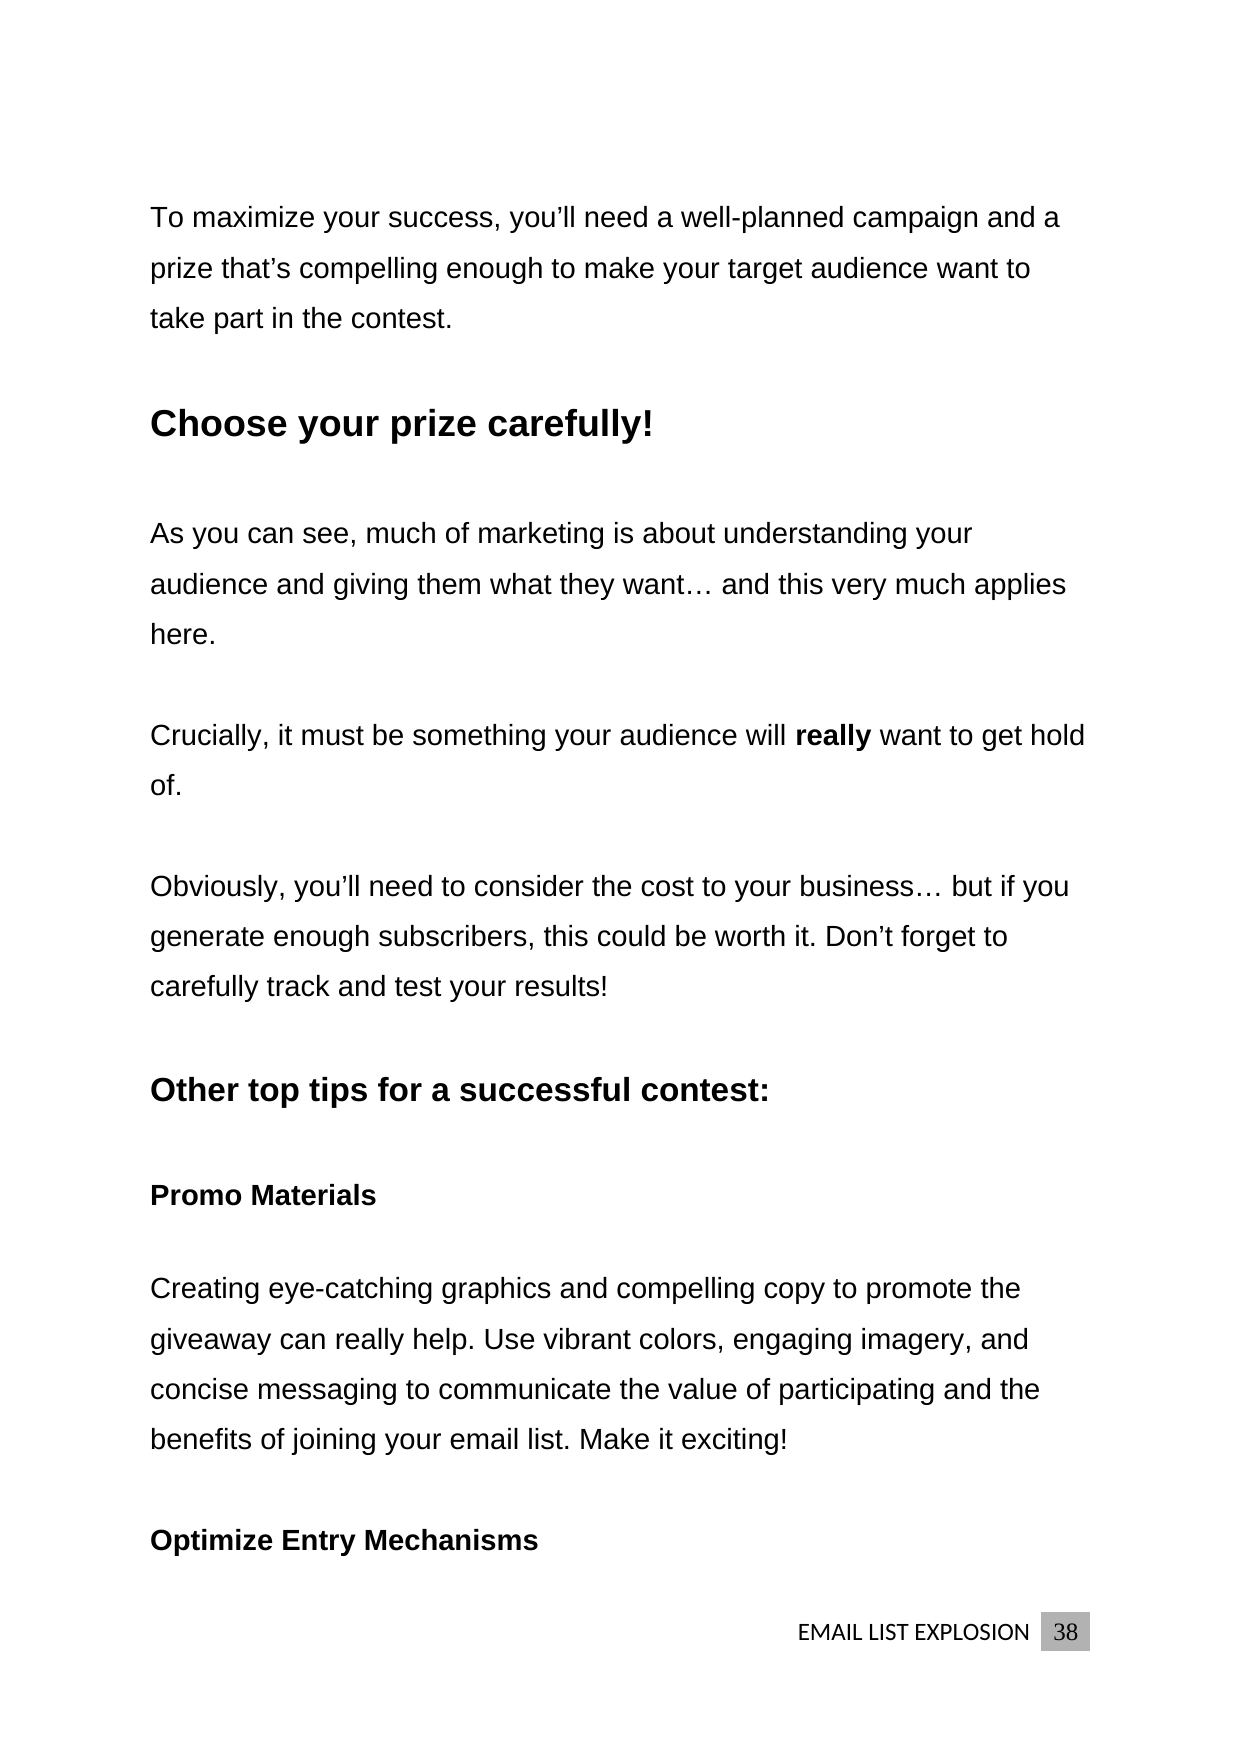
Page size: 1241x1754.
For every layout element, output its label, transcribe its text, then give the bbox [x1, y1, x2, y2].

text Choose your prize carefully! [150, 402, 1090, 445]
text Obviously, you’ll need to consider the cost to your business… but if you generate enough subscribers, this could be worth it. Don’t forget to carefully track and test your results! [150, 869, 1090, 1003]
text Optimize Entry Mechanisms [150, 1523, 1090, 1556]
text Crucially, it must be something your audience will really want to get hold of. [150, 718, 1090, 802]
text Creating eye-catching graphics and compelling copy to promote the giveaway can really help. Use vibrant colors, engaging imagery, and concise messaging to communicate the value of participating and the benefits of joining your email list. Make it exciting! [150, 1271, 1090, 1456]
text To maximize your success, you’ll need a well-planned campaign and a prize that’s compelling enough to make your target audience want to take part in the contest. [150, 200, 1090, 334]
text Promo Materials [150, 1178, 1090, 1211]
text As you can see, much of marketing is about understanding your audience and giving them what they want… and this very much applies here. [150, 517, 1090, 651]
text Other top tips for a successful contest: [150, 1070, 1090, 1108]
